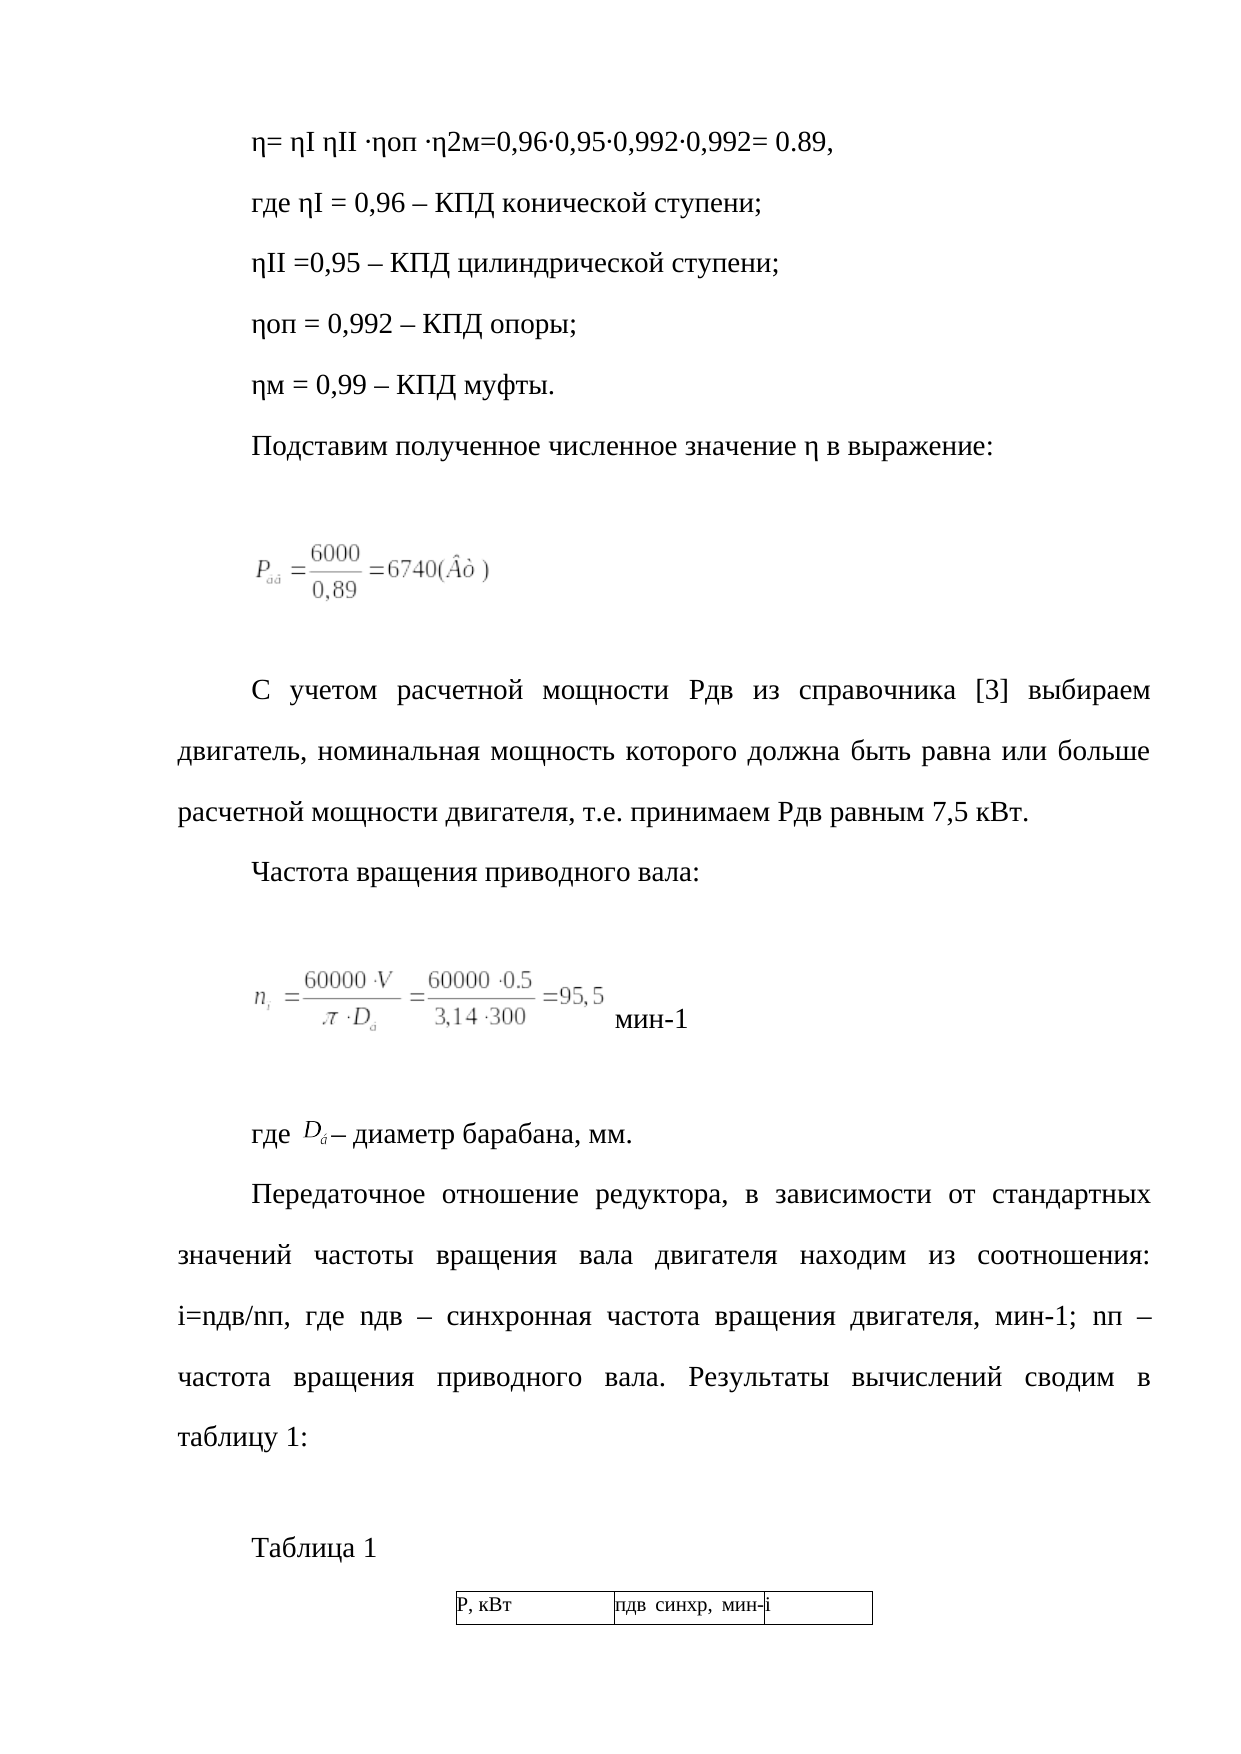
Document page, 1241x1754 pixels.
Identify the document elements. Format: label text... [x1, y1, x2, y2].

text где – диаметр барабана, мм. [177, 1112, 1152, 1156]
table_header P, кВт [457, 1592, 614, 1623]
text Передаточное отношение редуктора, в зависимости от стандартных значений частоты вращения вала двигателя находим из соотношения: i=nдв/nп, где nдв – синхронная частота вращения двигателя, мин-1; nп – частота вращения приводного вала. Результаты вычислений сводим в таблицу 1: [177, 1176, 1152, 1460]
text ηоп = 0,992 – КПД опоры; [177, 306, 1152, 347]
text где ηI = 0,96 – КПД конической ступени; [177, 185, 1152, 225]
text Подставим полученное численное значение η в выражение: [177, 428, 1152, 468]
table_header i [765, 1592, 872, 1623]
text мин-1 [177, 965, 1152, 1042]
text Частота вращения приводного вала: [177, 854, 1152, 895]
table_header пдв синхр, мин-1 [615, 1592, 764, 1623]
text С учетом расчетной мощности Pдв из справочника [3] выбираем двигатель, номинальная мощность которого должна быть равна или больше расчетной мощности двигателя, т.е. принимаем Pдв равным 7,5 кВт. [177, 672, 1152, 834]
text Таблица 1 [177, 1530, 1152, 1571]
text ηм = 0,99 – КПД муфты. [177, 367, 1152, 407]
text η= ηI ηII ∙ηоп ∙η2м=0,96∙0,95∙0,992∙0,992= 0.89, [177, 124, 1152, 164]
text ηII =0,95 – КПД цилиндрической ступени; [177, 246, 1152, 286]
